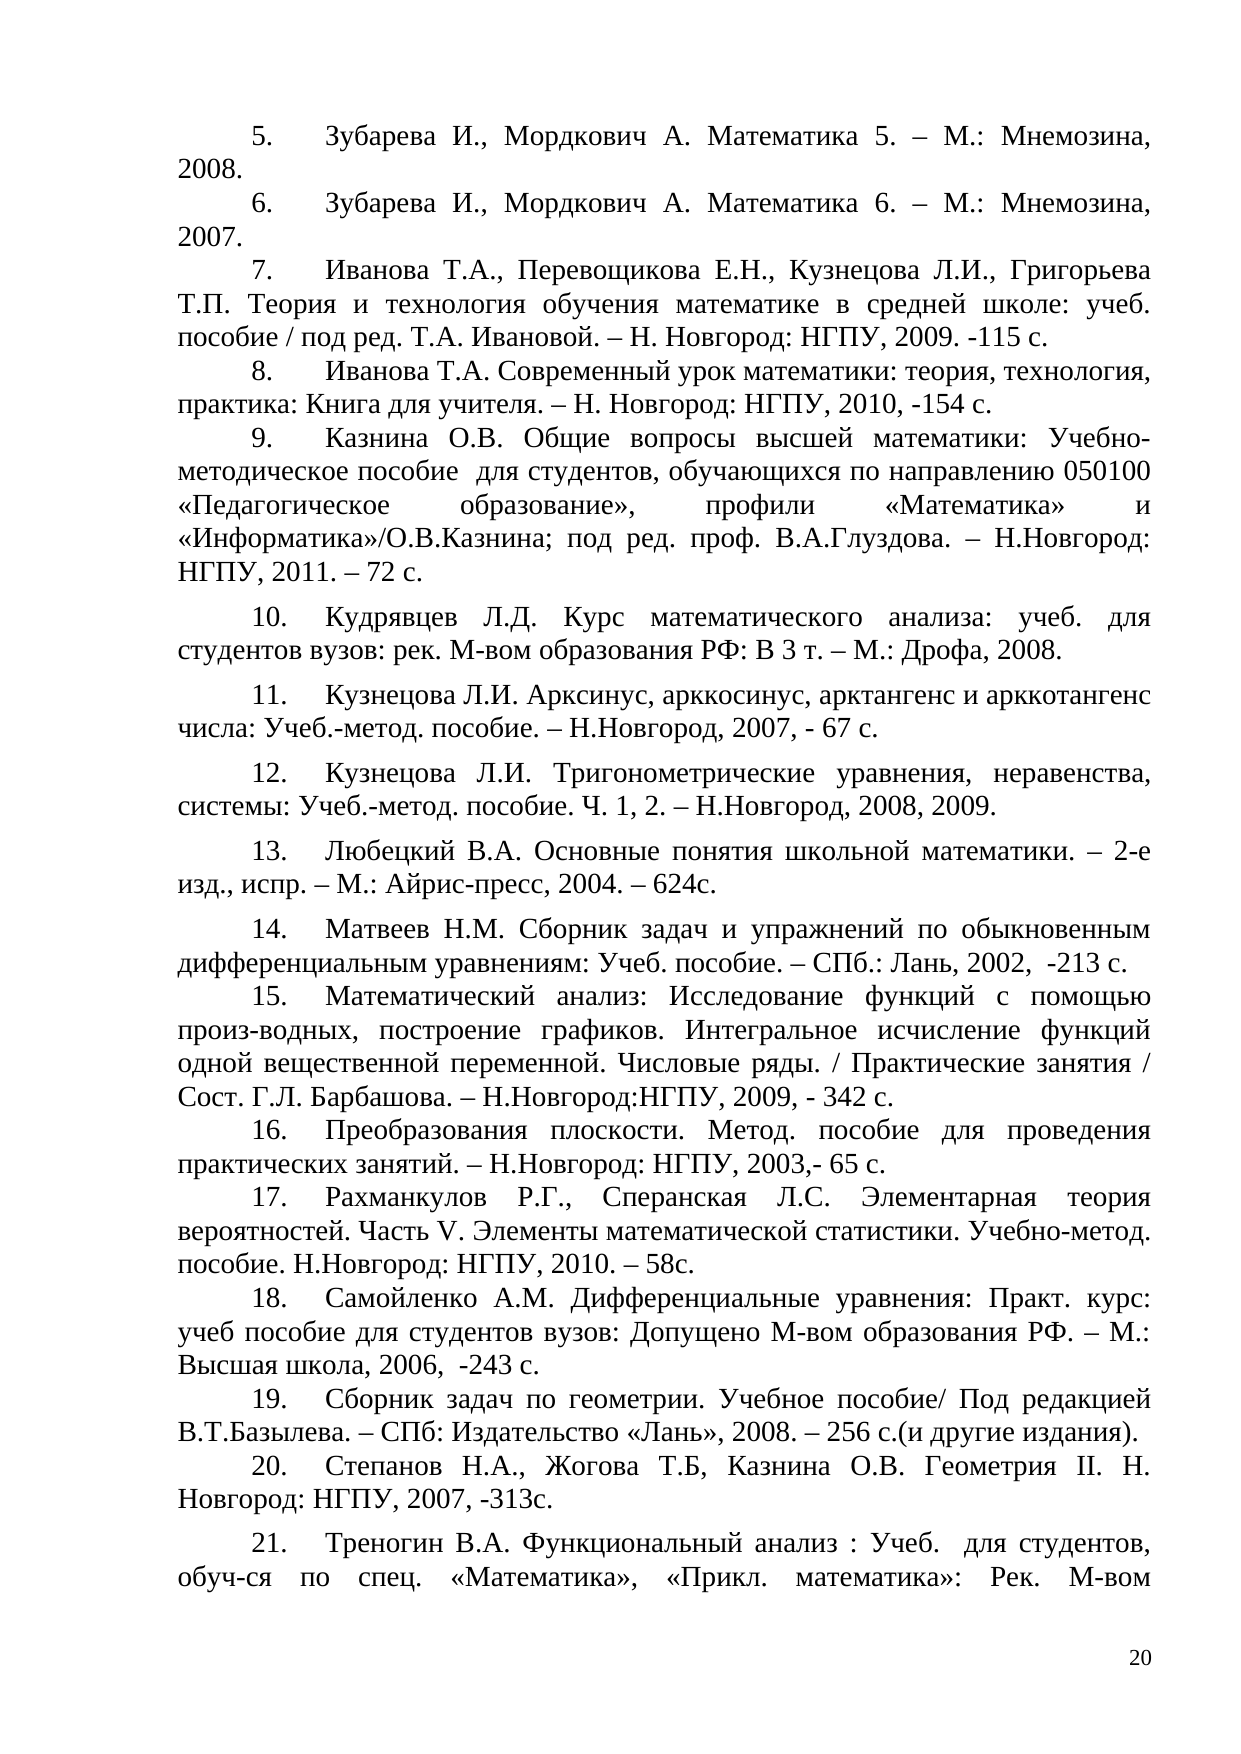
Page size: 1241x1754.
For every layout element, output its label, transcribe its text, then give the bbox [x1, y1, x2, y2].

table_cell Казнина О.В. Общие вопросы высшей математики: Учебно-методическое пособие для студентов, обучающихся по направлению 050100 «Педагогическое образование», профили «Математика» и «Информатика»/О.В.Казнина; под ред. проф. В.А.Глуздова. – Н.Новгород: НГПУ, 2011. – 72 с. [166, 420, 1163, 588]
table_cell Матвеев Н.М. Сборник задач и упражнений по обыкновенным дифференциальным уравнениям: Учеб. пособие. – СПб.: Лань, 2002, -213 с. [166, 900, 1163, 978]
table_cell Зубарева И., Мордкович А. Математика 5. – М.: Мнемозина, 2008. [166, 118, 1163, 185]
table_cell Рахманкулов Р.Г., Сперанская Л.С. Элементарная теория вероятностей. Часть V. Элементы математической статистики. Учебно-метод. пособие. Н.Новгород: НГПУ, 2010. – 58с. [166, 1180, 1163, 1280]
table_cell Любецкий В.А. Основные понятия школьной математики. – 2-е изд., испр. – М.: Айрис-пресс, 2004. – 624с. [166, 822, 1163, 900]
table_cell Математический анализ: Исследование функций с помощью произ-водных, построение графиков. Интегральное исчисление функций одной вещественной переменной. Числовые ряды. / Практические занятия / Сост. Г.Л. Барбашова. – Н.Новгород:НГПУ, 2009, - 342 с. [166, 978, 1163, 1112]
table_cell Зубарева И., Мордкович А. Математика 6. – М.: Мнемозина, 2007. [166, 185, 1163, 252]
table_cell Иванова Т.А., Перевощикова Е.Н., Кузнецова Л.И., Григорьева Т.П. Теория и технология обучения математике в средней школе: учеб. пособие / под ред. Т.А. Ивановой. – Н. Новгород: НГПУ, 2009. -115 с. Иванова Т.А. Современный урок математики: теория, технология, практика: Книга для учителя. – Н. Новгород: НГПУ, 2010, -154 с. [166, 252, 1163, 420]
table_cell Преобразования плоскости. Метод. пособие для проведения практических занятий. – Н.Новгород: НГПУ, 2003,- 65 с. [166, 1113, 1163, 1179]
table_cell Кузнецова Л.И. Тригонометрические уравнения, неравенства, системы: Учеб.-метод. пособие. Ч. 1, 2. – Н.Новгород, 2008, 2009. [166, 744, 1163, 822]
table_cell Кузнецова Л.И. Арксинус, арккосинус, арктангенс и арккотангенс числа: Учеб.-метод. пособие. – Н.Новгород, 2007, - 67 с. [166, 666, 1163, 744]
table_cell Степанов Н.А., Жогова Т.Б, Казнина О.В. Геометрия II. Н. Новгород: НГПУ, 2007, -313с. [166, 1448, 1163, 1515]
table_cell Сборник задач по геометрии. Учебное пособие/ Под редакцией В.Т.Базылева. – СПб: Издательство «Лань», 2008. – 256 с.(и другие издания). [166, 1381, 1163, 1448]
table_cell Кудрявцев Л.Д. Курс математического анализа: учеб. для студентов вузов: рек. М-вом образования РФ: В 3 т. – М.: Дрофа, 2008. [166, 588, 1163, 666]
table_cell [166, 1515, 1163, 1592]
table_cell Самойленко А.М. Дифференциальные уравнения: Практ. курс: учеб пособие для студентов вузов: Допущено М-вом образования РФ. – М.: Высшая школа, 2006, -243 с. [166, 1280, 1163, 1381]
